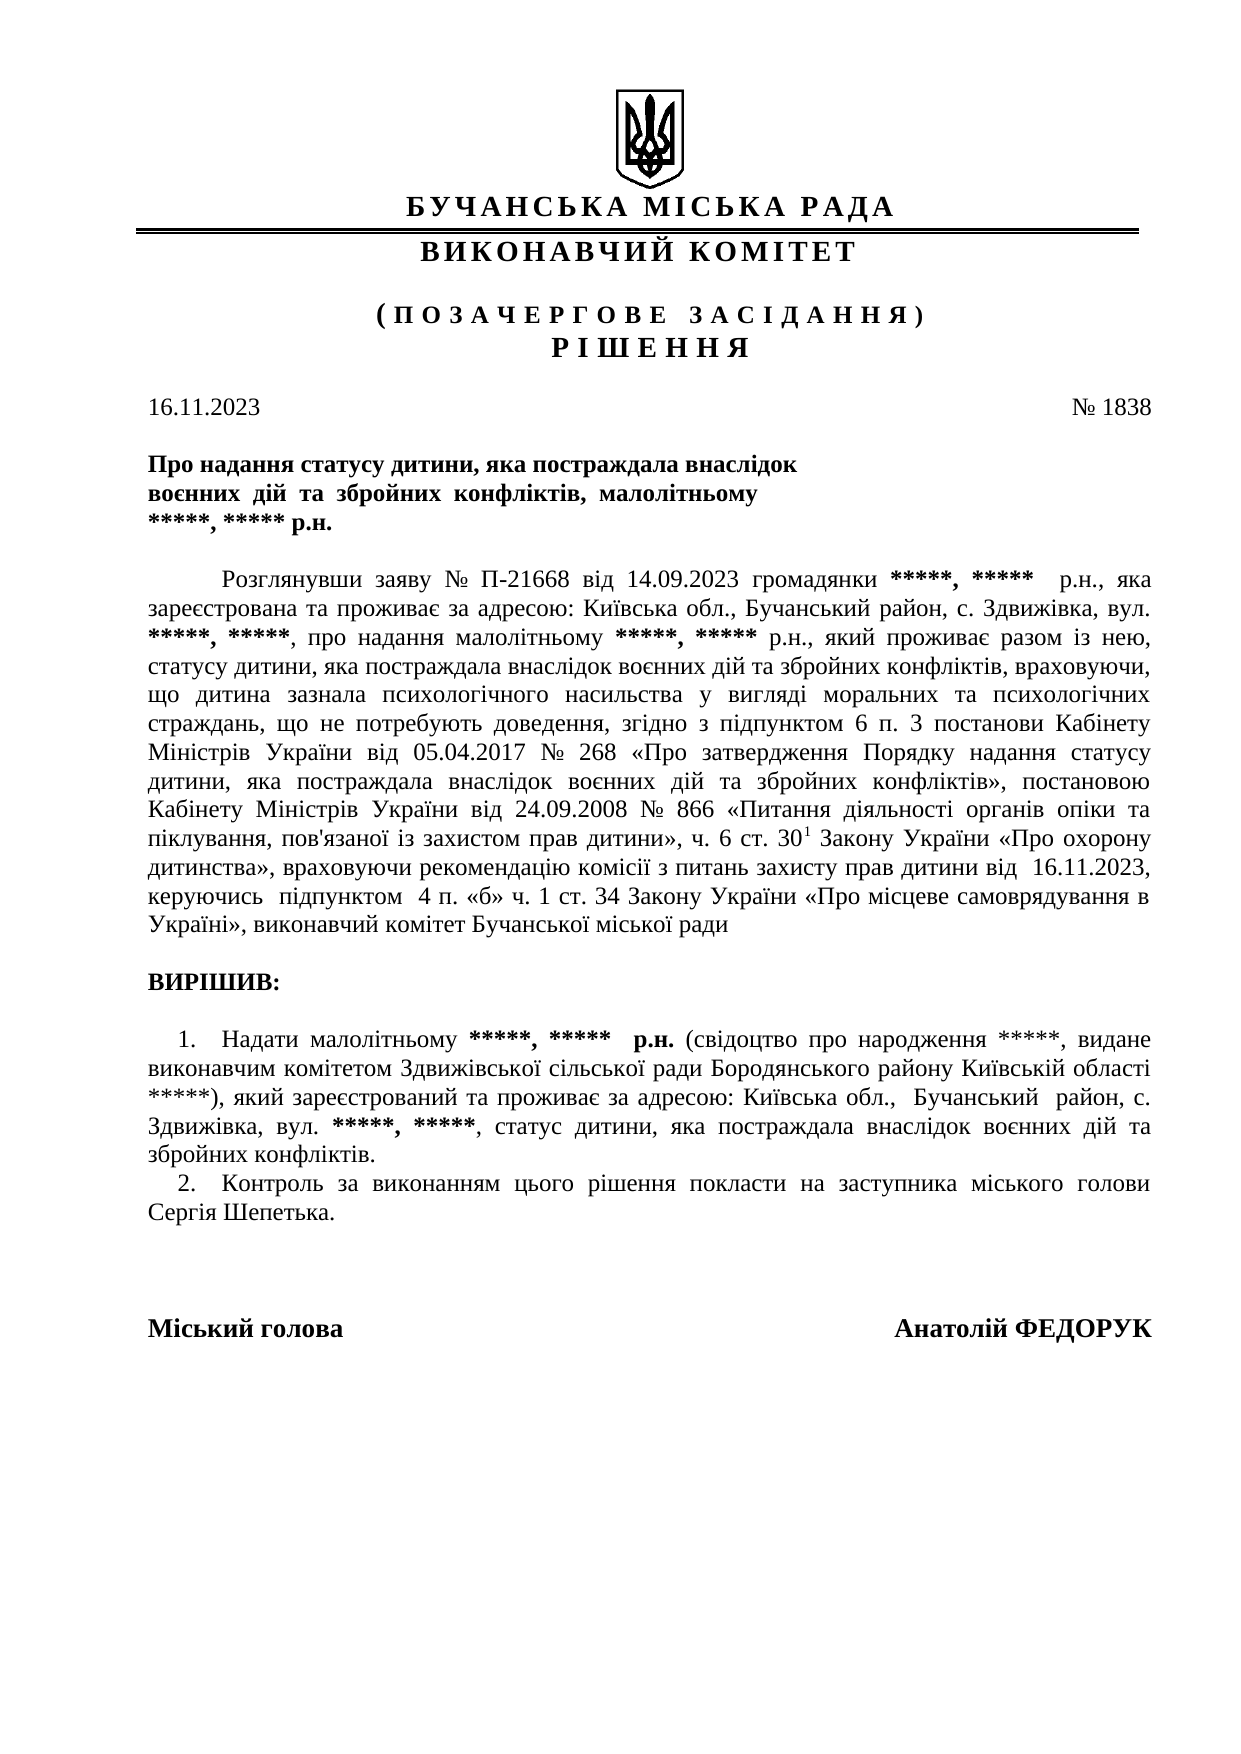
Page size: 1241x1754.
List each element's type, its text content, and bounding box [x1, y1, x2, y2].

text БУЧАНСЬКА МІСЬКА РАДА [148, 189, 1152, 223]
text ВИРІШИВ: [148, 967, 1152, 996]
list Контроль за виконанням цього рішення покласти на заступника міського голови Сергія Шепетька. [148, 1168, 1152, 1226]
list Надати малолітньому *****, ***** р.н. (свідоцтво про народження *****, видане виконавчим комітетом Здвижівської сільської ради Бородянського району Київській області *****), який зареєстрований та проживає за адресою: Київська обл., Бучанський район, с. Здвижівка, вул. *****, *****, статус дитини, яка постраждала внаслідок воєнних дій та збройних конфліктів. [148, 1024, 1152, 1168]
text *****, ***** р.н. [148, 507, 812, 536]
table_header 16.11.2023 [136, 392, 649, 421]
text (ПОЗАЧЕРГОВЕ ЗАСІДАННЯ) [148, 296, 1152, 330]
table_header Міський голова [136, 1312, 649, 1343]
text Розглянувши заяву № П-21668 від 14.09.2023 громадянки *****, ***** р.н., яка зареєстрована та проживає за адресою: Київська обл., Бучанський район, с. Здвижівка, вул. *****, *****, про надання малолітньому *****, ***** р.н., який проживає разом із нею, статусу дитини, яка постраждала внаслідок воєнних дій та збройних конфліктів, враховуючи, що дитина зазнала психологічного насильства у вигляді моральних та психологічних страждань, що не потребують доведення, згідно з підпунктом 6 п. 3 постанови Кабінету Міністрів України від 05.04.2017 № 268 «Про затвердження Порядку надання статусу дитини, яка постраждала внаслідок воєнних дій та збройних конфліктів», постановою Кабінету Міністрів України від 24.09.2008 № 866 «Питання діяльності органів опіки та піклування, пов'язаної із захистом прав дитини», ч. 6 ст. 301 Закону України «Про охорону дитинства», враховуючи рекомендацію комісії з питань захисту прав дитини від 16.11.2023, керуючись підпунктом 4 п. «б» ч. 1 ст. 34 Закону України «Про місцеве самоврядування в Україні», виконавчий комітет Бучанської міської ради [148, 564, 1152, 938]
picture [614, 88, 685, 189]
text РІШЕННЯ [148, 330, 1152, 363]
table_header Анатолій ФЕДОРУК [650, 1312, 1163, 1343]
table_header ВИКОНАВЧИЙ КОМІТЕТ [136, 234, 1139, 296]
table_header № 1838 [650, 392, 1163, 421]
text Про надання статусу дитини, яка постраждала внаслідок воєнних дій та збройних конфліктів, малолітньому [148, 449, 812, 507]
